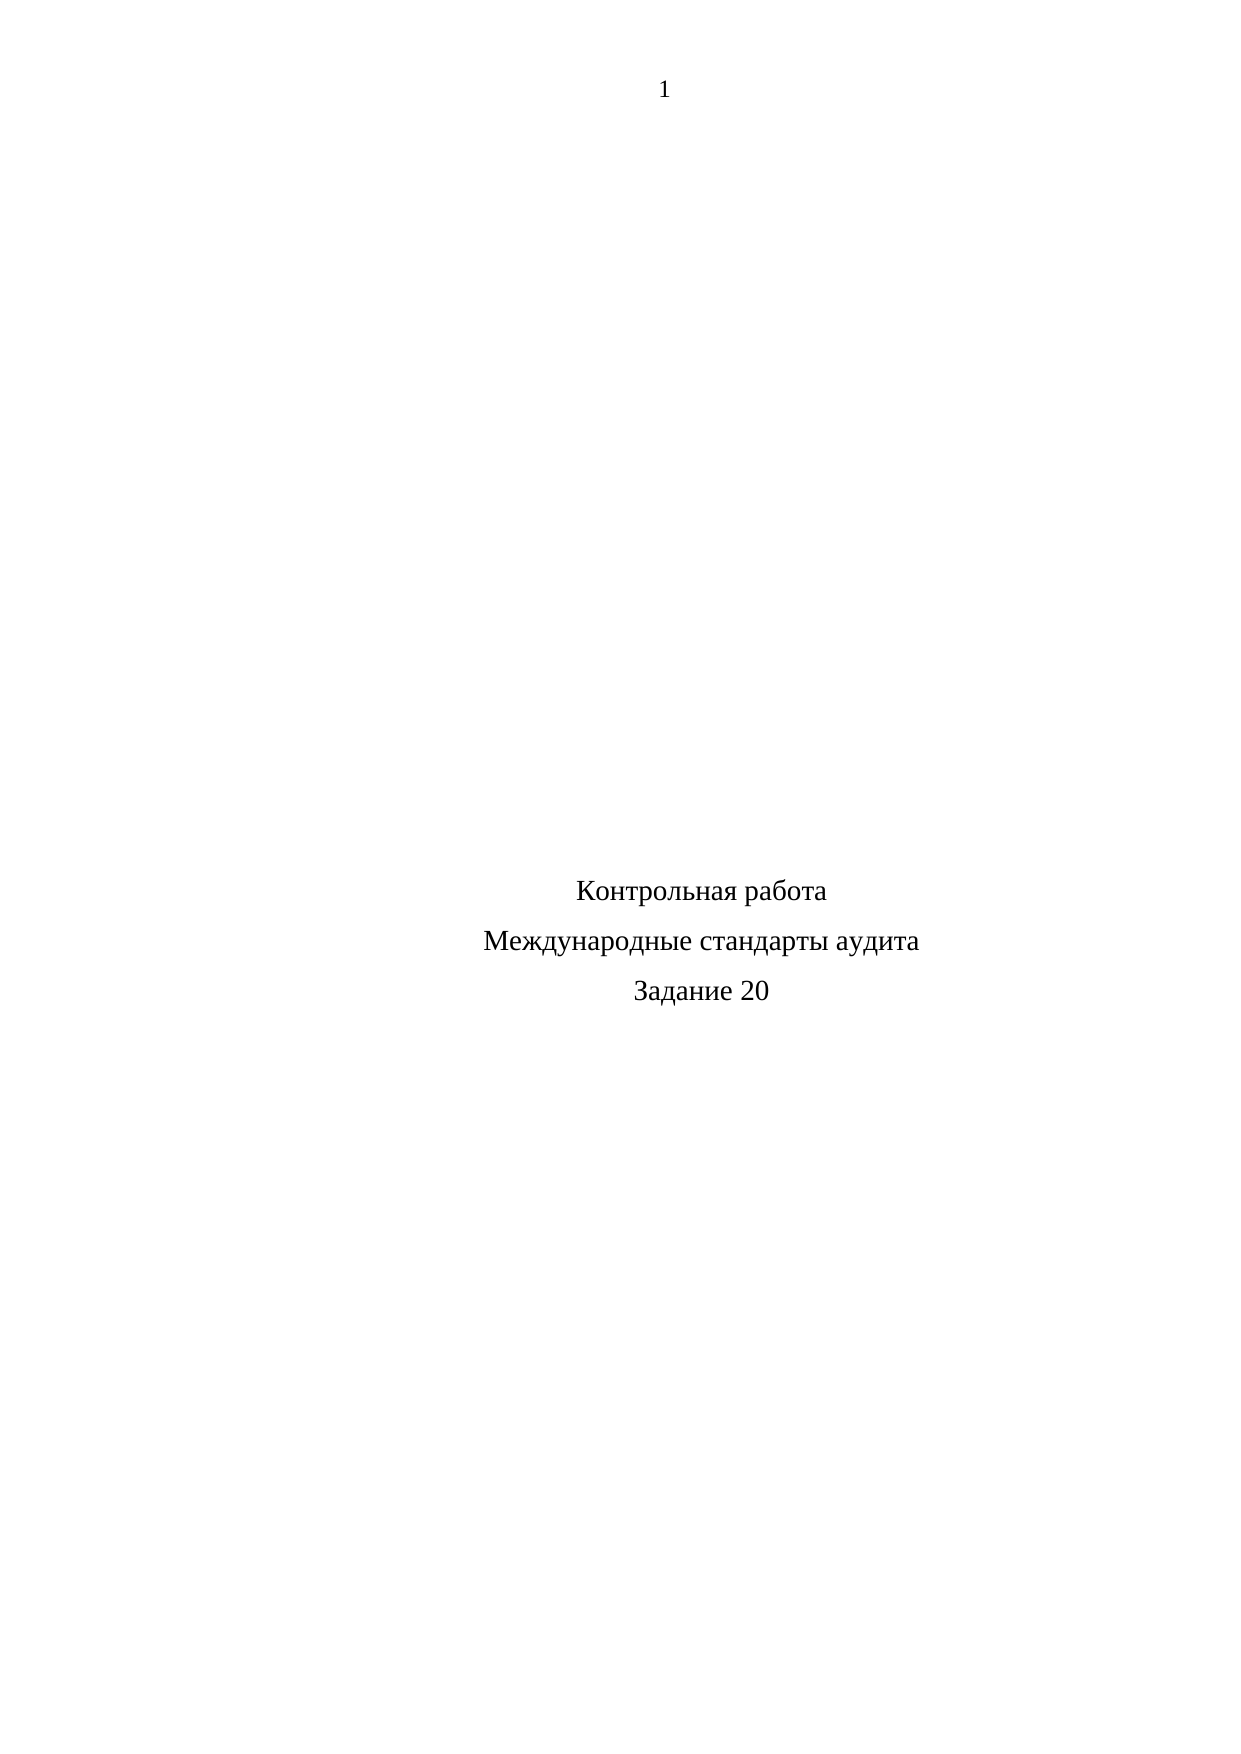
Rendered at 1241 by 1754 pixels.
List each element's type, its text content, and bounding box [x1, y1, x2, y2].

text Контрольная работа [177, 873, 1152, 906]
text Международные стандарты аудита [177, 923, 1152, 957]
text Задание 20 [177, 973, 1152, 1007]
